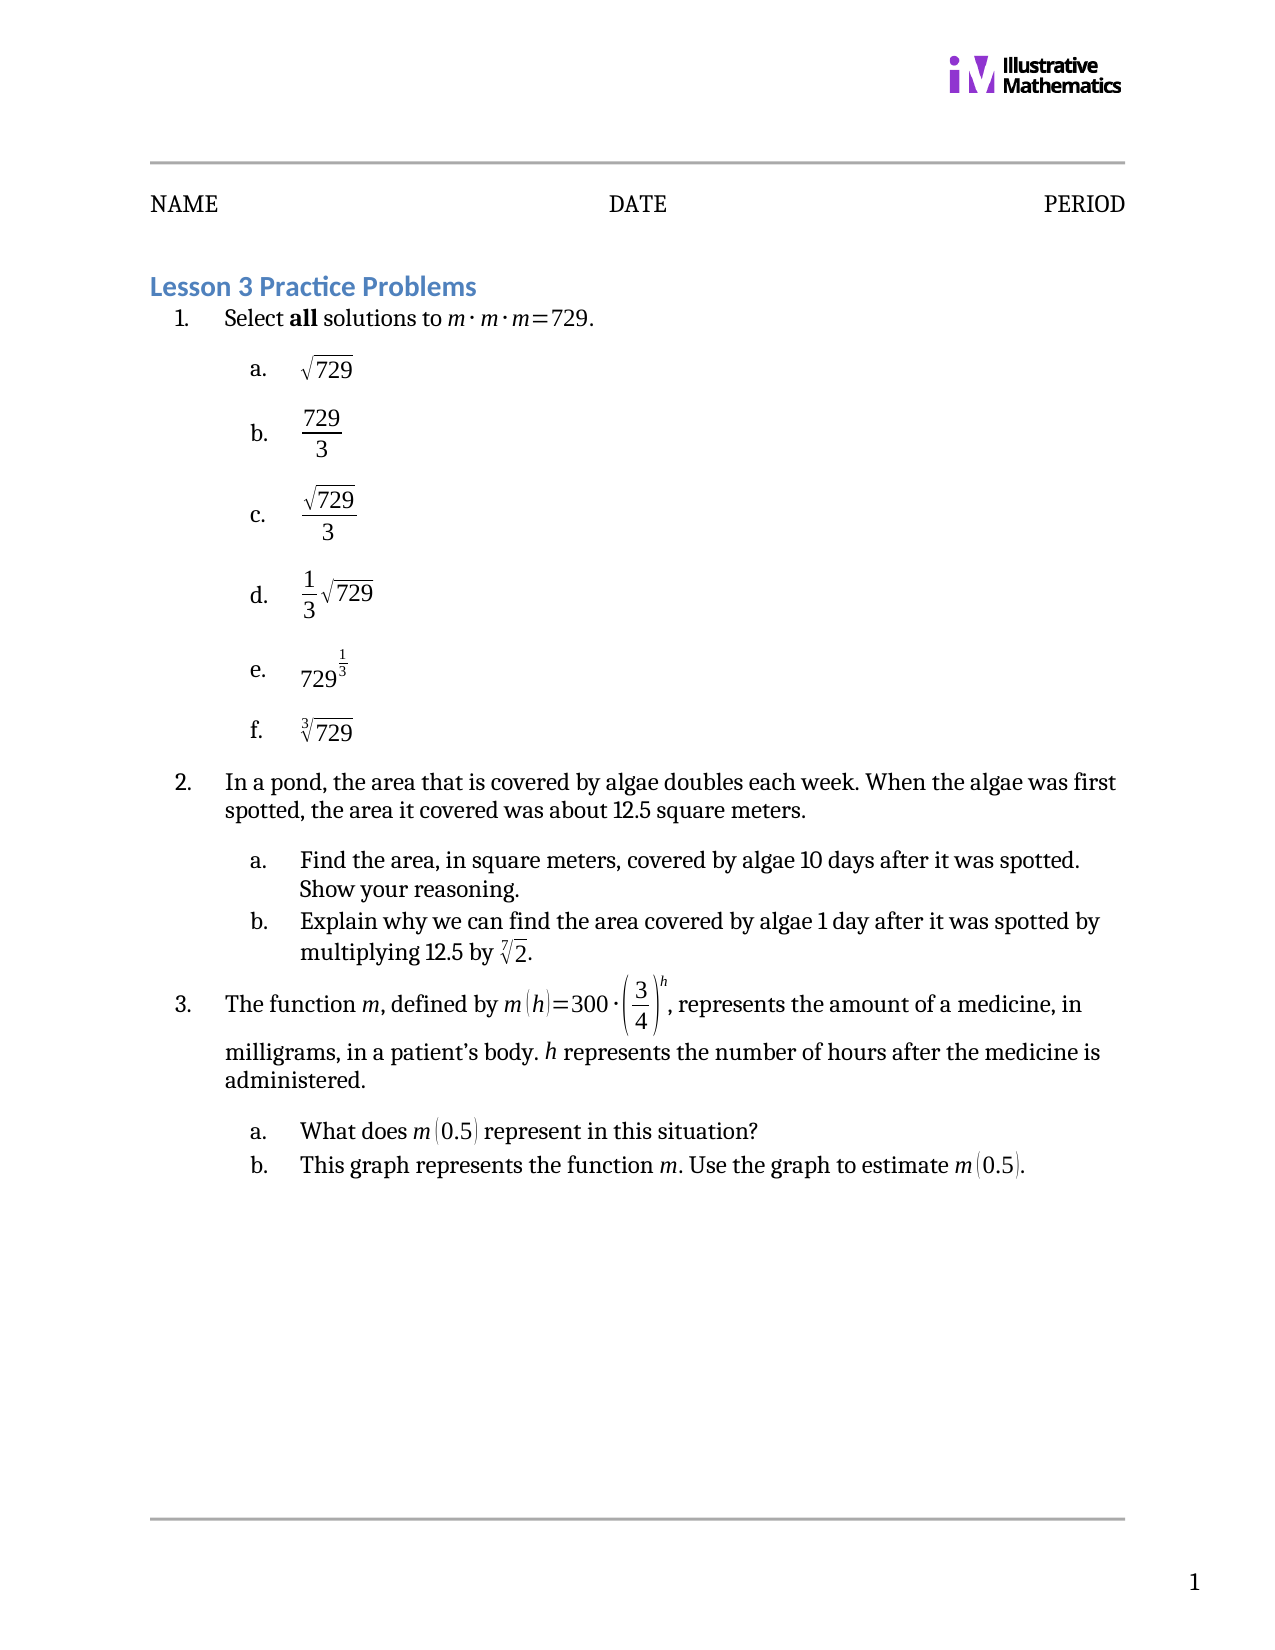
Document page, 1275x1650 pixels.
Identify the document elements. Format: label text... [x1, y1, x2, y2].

list Find the area, in square meters, covered by algae 10 days after it was spotted. Show your reasoning. [250, 846, 1125, 903]
list Explain why we can find the area covered by algae 1 day after it was spotted by multiplying 12.5 by . [250, 907, 1125, 968]
list What does represent in this situation? [250, 1116, 1125, 1146]
subtitle Lesson 3 Practice Problems [150, 268, 1125, 304]
list In a pond, the area that is covered by algae doubles each week. When the algae was first spotted, the area it covered was about 12.5 square meters. [175, 768, 1125, 825]
picture [949, 55, 1121, 93]
list The function , defined by , represents the amount of a medicine, in milligrams, in a patient’s body. represents the number of hours after the medicine is administered. [175, 972, 1125, 1095]
list Select all solutions to . [175, 304, 1125, 333]
list This graph represents the function . Use the graph to estimate . [250, 1150, 1125, 1181]
